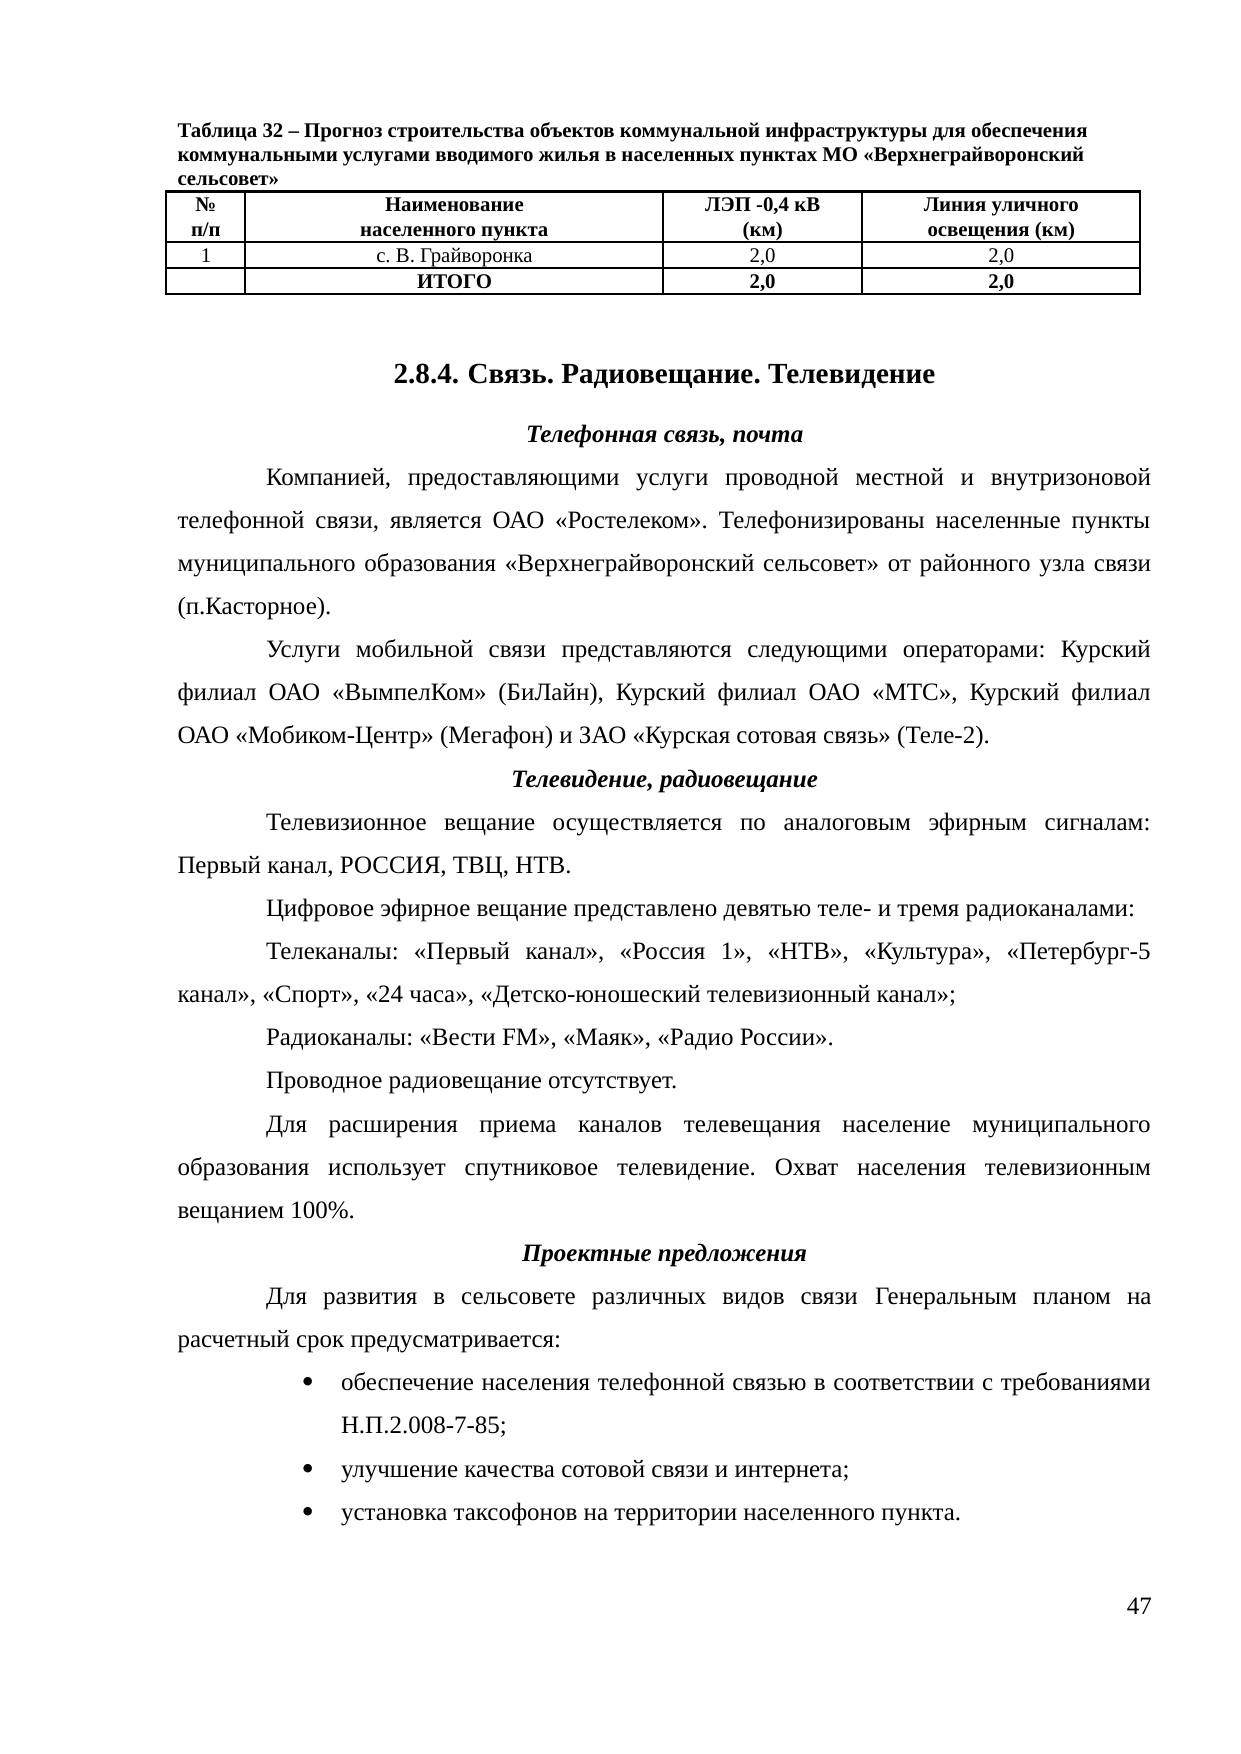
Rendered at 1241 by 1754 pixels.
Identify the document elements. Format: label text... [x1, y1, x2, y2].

text Телевизионное вещание осуществляется по аналоговым эфирным сигналам: Первый канал, РОССИЯ, ТВЦ, НТВ. [177, 807, 1152, 879]
table_cell [167, 269, 244, 293]
text Телефонная связь, почта [177, 419, 1152, 447]
text Для расширения приема каналов телевещания население муниципального образования использует спутниковое телевидение. Охват населения телевизионным вещанием 100%. [177, 1109, 1152, 1224]
table_header ЛЭП -0,4 кВ (км) [664, 193, 861, 241]
text Цифровое эфирное вещание представлено девятью теле- и тремя радиоканалами: [177, 893, 1152, 922]
table_cell 2,0 [863, 269, 1139, 293]
text Телевидение, радиовещание [177, 764, 1152, 792]
table_cell 2,0 [664, 269, 861, 293]
table_header Наименование населенного пункта [246, 193, 662, 241]
table_cell ИТОГО [246, 269, 662, 293]
text Телеканалы: «Первый канал», «Россия 1», «НТВ», «Культура», «Петербург-5 канал», «Спорт», «24 часа», «Детско-юношеский телевизионный канал»; [177, 936, 1152, 1008]
list улучшение качества сотовой связи и интернета; [303, 1454, 1152, 1482]
table_header № п/п [167, 193, 244, 241]
table_cell 1 [167, 243, 244, 267]
text Проводное радиовещание отсутствует. [177, 1066, 1152, 1094]
table_cell 2,0 [664, 243, 861, 267]
text Услуги мобильной связи представляются следующими операторами: Курский филиал ОАО «ВымпелКом» (БиЛайн), Курский филиал ОАО «МТС», Курский филиал ОАО «Мобиком-Центр» (Мегафон) и ЗАО «Курская сотовая связь» (Теле-2). [177, 634, 1152, 749]
subtitle Связь. Радиовещание. Телевидение [177, 356, 1152, 389]
table_header Линия уличного освещения (км) [863, 193, 1139, 241]
table_cell 2,0 [863, 243, 1139, 267]
list установка таксофонов на территории населенного пункта. [303, 1497, 1152, 1526]
text Для развития в сельсовете различных видов связи Генеральным планом на расчетный срок предусматривается: [177, 1281, 1152, 1353]
text Компанией, предоставляющими услуги проводной местной и внутризоновой телефонной связи, является ОАО «Ростелеком». Телефонизированы населенные пункты муниципального образования «Верхнеграйворонский сельсовет» от районного узла связи (п.Касторное). [177, 462, 1152, 620]
table_cell с. В. Грайворонка [246, 243, 662, 267]
text Радиоканалы: «Вести FM», «Маяк», «Радио России». [177, 1022, 1152, 1051]
text Таблица 32 – Прогноз строительства объектов коммунальной инфраструктуры для обеспечения коммунальными услугами вводимого жилья в населенных пунктах МО «Верхнеграйворонский сельсовет» [177, 118, 1152, 190]
list обеспечение населения телефонной связью в соответствии с требованиями Н.П.2.008-7-85; [303, 1367, 1152, 1439]
text Проектные предложения [177, 1238, 1152, 1267]
